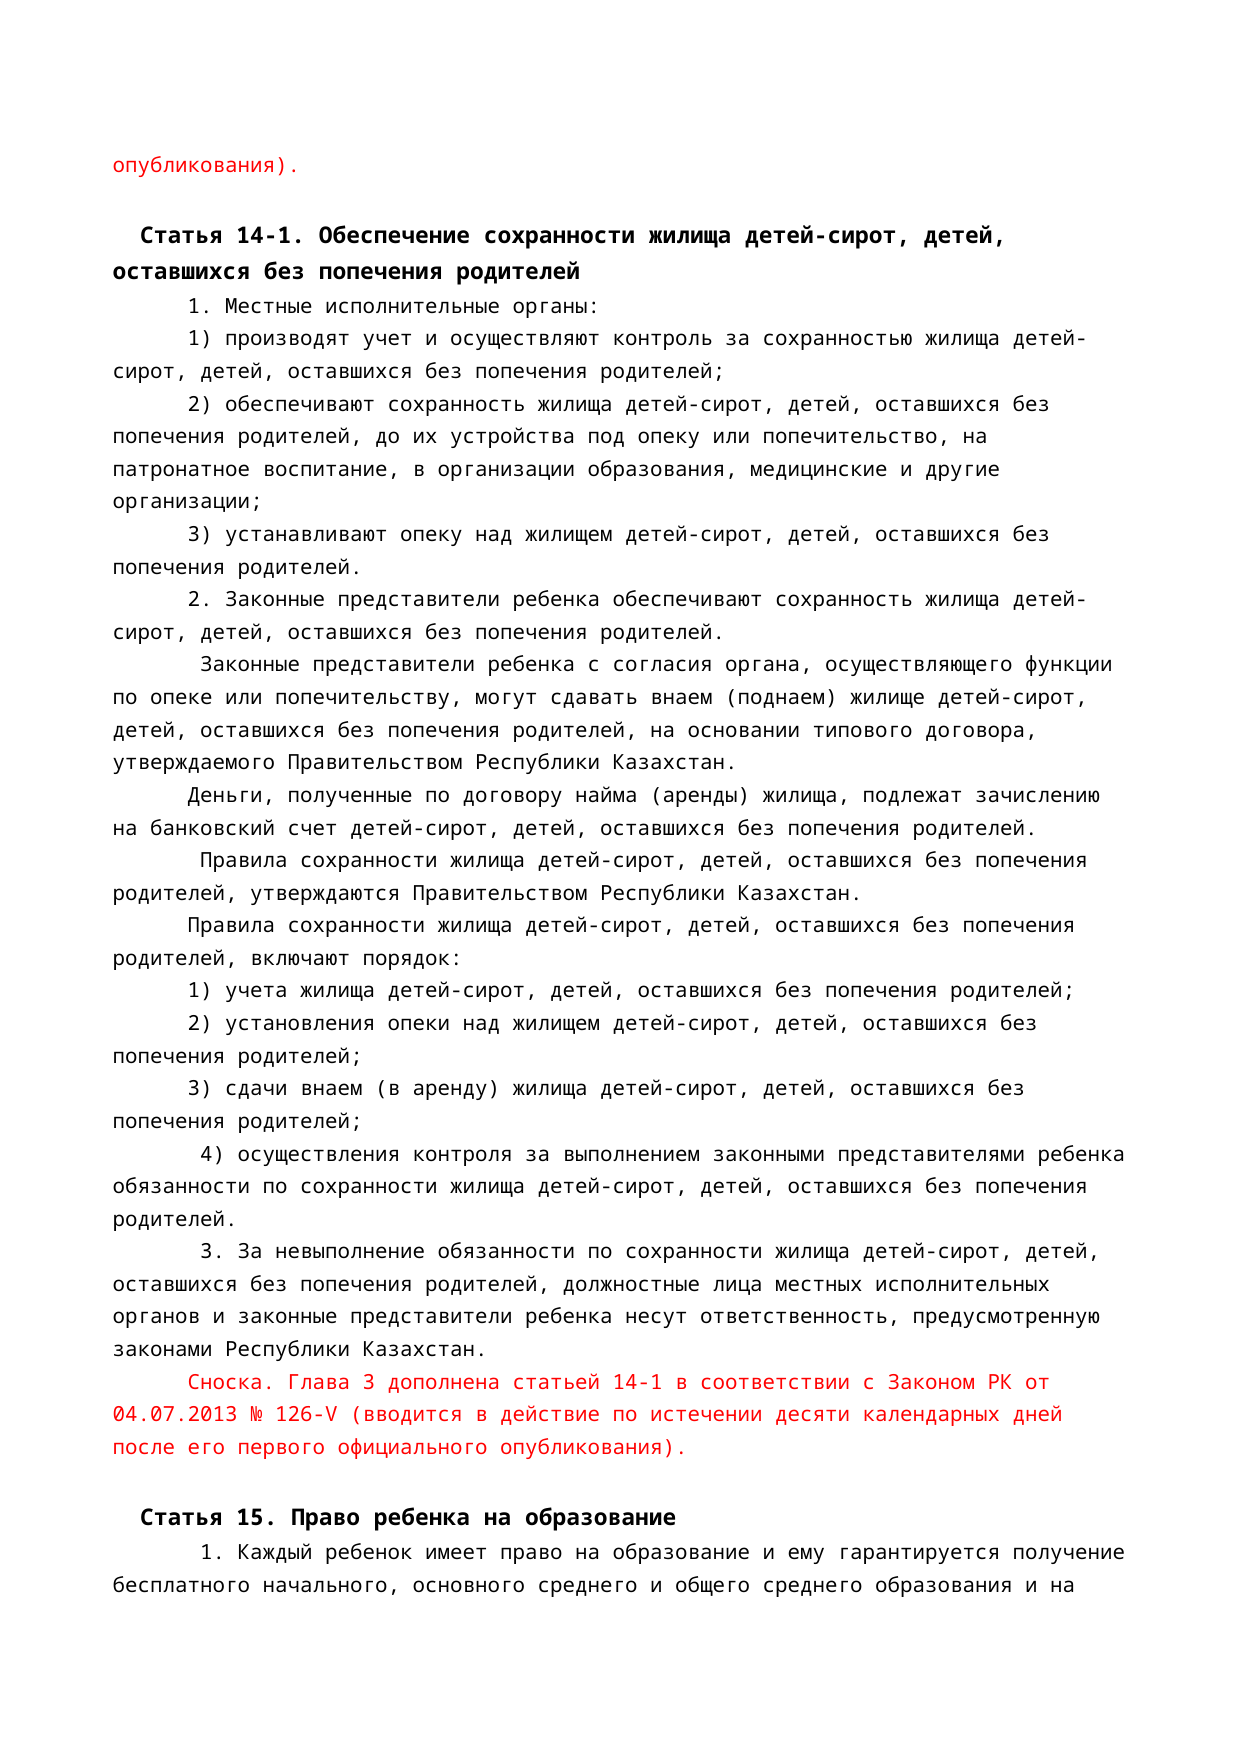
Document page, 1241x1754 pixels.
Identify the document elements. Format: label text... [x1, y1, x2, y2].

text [112, 150, 1128, 214]
text Правила сохранности жилища детей-сирот, детей, оставшихся без попечения родителей, утверждаются Правительством Республики Казахстан. [112, 845, 1128, 906]
text 3) устанавливают опеку над жилищем детей-сирот, детей, оставшихся без попечения родителей. [112, 519, 1128, 580]
text 3) сдачи внаем (в аренду) жилища детей-сирот, детей, оставшихся без попечения родителей; [112, 1073, 1128, 1134]
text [112, 1537, 1128, 1598]
text 4) осуществления контроля за выполнением законными представителями ребенка обязанности по сохранности жилища детей-сирот, детей, оставшихся без попечения родителей. [112, 1139, 1128, 1232]
text 1) учета жилища детей-сирот, детей, оставшихся без попечения родителей; [112, 976, 1128, 1004]
text 1) производят учет и осуществляют контроль за сохранностью жилища детей-сирот, детей, оставшихся без попечения родителей; [112, 323, 1128, 384]
text Правила сохранности жилища детей-сирот, детей, оставшихся без попечения родителей, включают порядок: [112, 910, 1128, 971]
text Статья 15. Право ребенка на образование [112, 1501, 1128, 1532]
text 2. Законные представители ребенка обеспечивают сохранность жилища детей-сирот, детей, оставшихся без попечения родителей. [112, 584, 1128, 645]
text Сноска. Глава 3 дополнена статьей 14-1 в соответствии с Законом РК от 04.07.2013 № 126-V (вводится в действие по истечении десяти календарных дней после его первого официального опубликования). [112, 1367, 1128, 1496]
text 2) обеспечивают сохранность жилища детей-сирот, детей, оставшихся без попечения родителей, до их устройства под опеку или попечительство, на патронатное воспитание, в организации образования, медицинские и другие организации; [112, 389, 1128, 515]
text Статья 14-1. Обеспечение сохранности жилища детей-сирот, детей, оставшихся без попечения родителей [112, 219, 1128, 286]
text Деньги, полученные по договору найма (аренды) жилища, подлежат зачислению на банковский счет детей-сирот, детей, оставшихся без попечения родителей. [112, 780, 1128, 841]
text 1. Местные исполнительные органы: [112, 291, 1128, 319]
text 3. За невыполнение обязанности по сохранности жилища детей-сирот, детей, оставшихся без попечения родителей, должностные лица местных исполнительных органов и законные представители ребенка несут ответственность, предусмотренную законами Республики Казахстан. [112, 1236, 1128, 1363]
text Законные представители ребенка с согласия органа, осуществляющего функции по опеке или попечительству, могут сдавать внаем (поднаем) жилище детей-сирот, детей, оставшихся без попечения родителей, на основании типового договора, утверждаемого Правительством Республики Казахстан. [112, 649, 1128, 776]
text 2) установления опеки над жилищем детей-сирот, детей, оставшихся без попечения родителей; [112, 1008, 1128, 1069]
